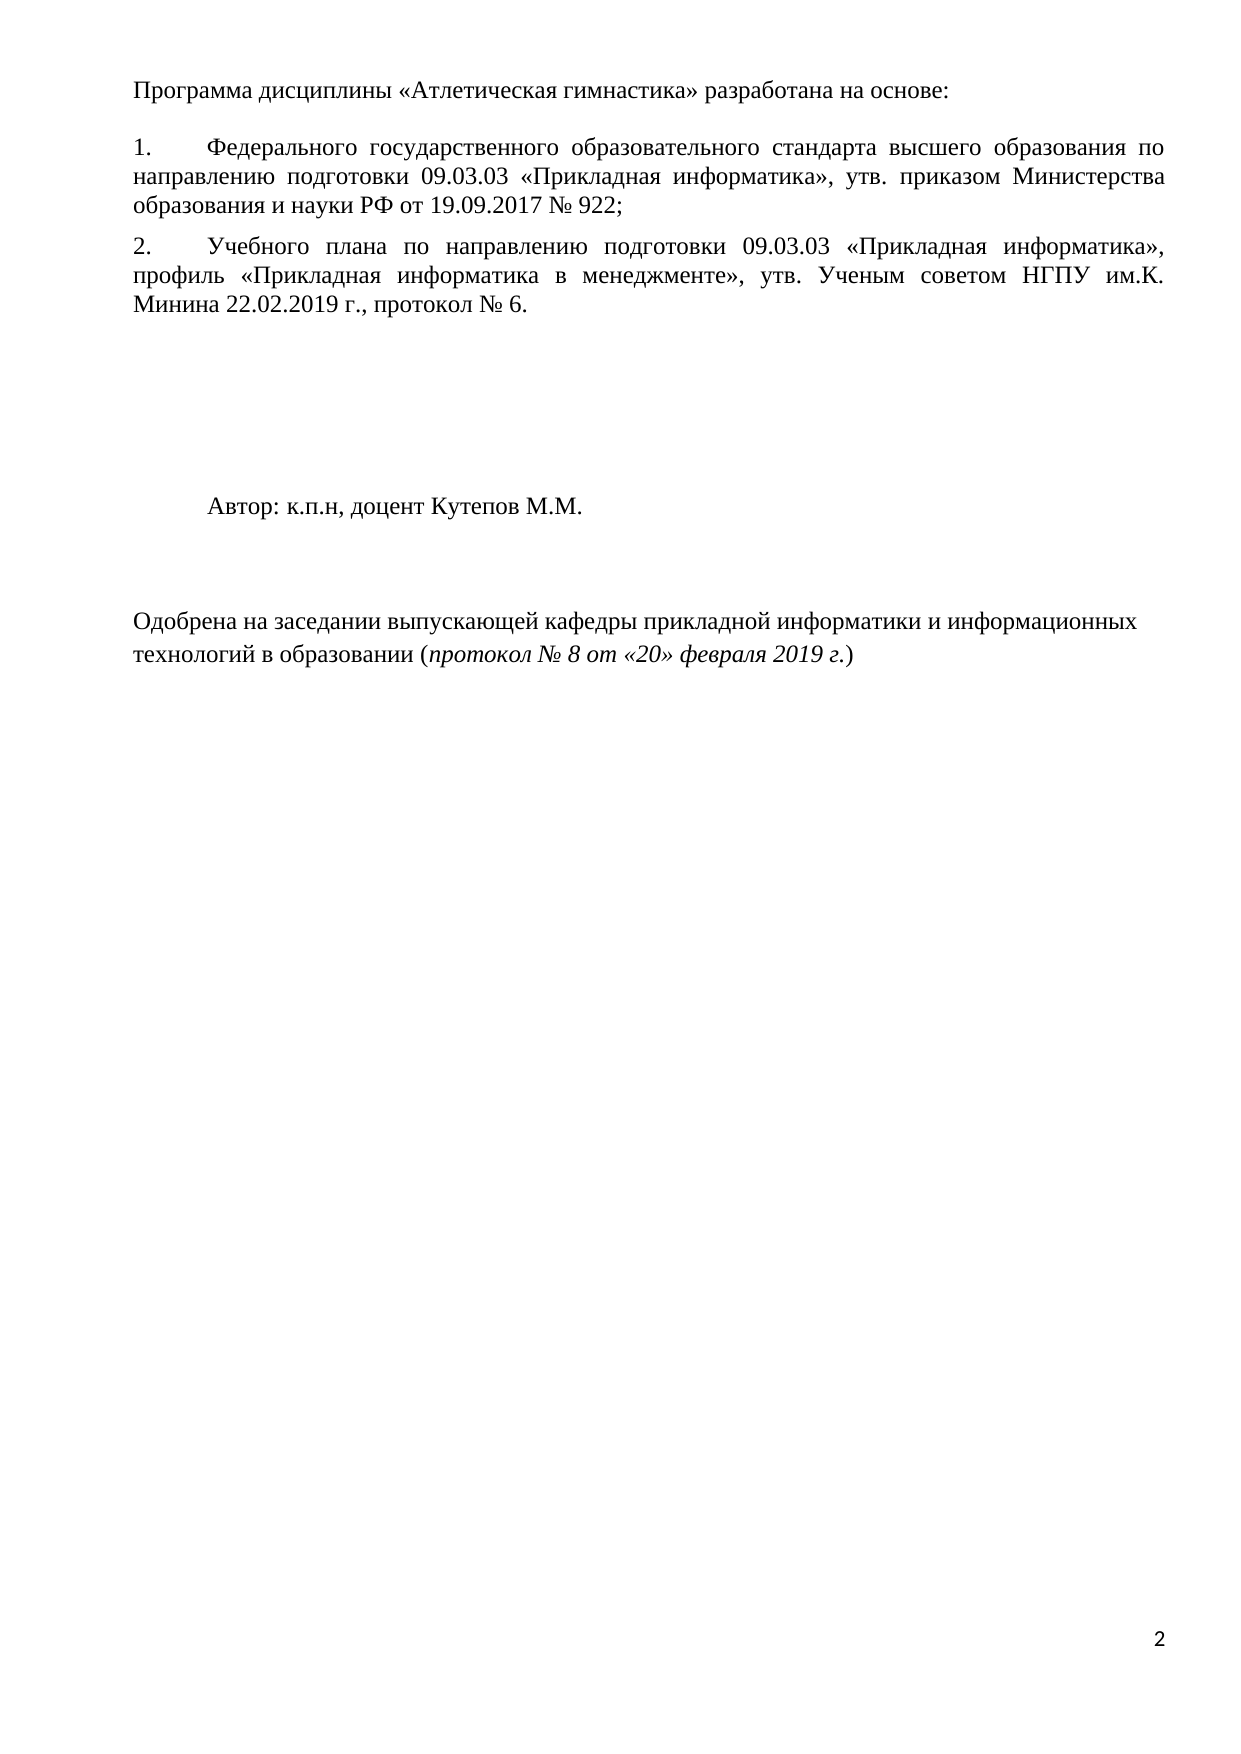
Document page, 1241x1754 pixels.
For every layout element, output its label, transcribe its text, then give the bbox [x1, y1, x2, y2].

text Автор: к.п.н, доцент Кутепов М.М. [133, 491, 1165, 519]
text Программа дисциплины «Атлетическая гимнастика» разработана на основе: [133, 75, 1165, 104]
list Федерального государственного образовательного стандарта высшего образования по направлению подготовки 09.03.03 «Прикладная информатика», утв. приказом Министерства образования и науки РФ от 19.09.2017 № 922; [133, 132, 1165, 219]
list Учебного плана по направлению подготовки 09.03.03 «Прикладная информатика», профиль «Прикладная информатика в менеджменте», утв. Ученым советом НГПУ им.К. Минина 22.02.2019 г., протокол № 6. [133, 231, 1165, 317]
text Одобрена на заседании выпускающей кафедры прикладной информатики и информационных технологий в образовании (протокол № 8 от «20» февраля 2019 г.) [133, 606, 1165, 668]
